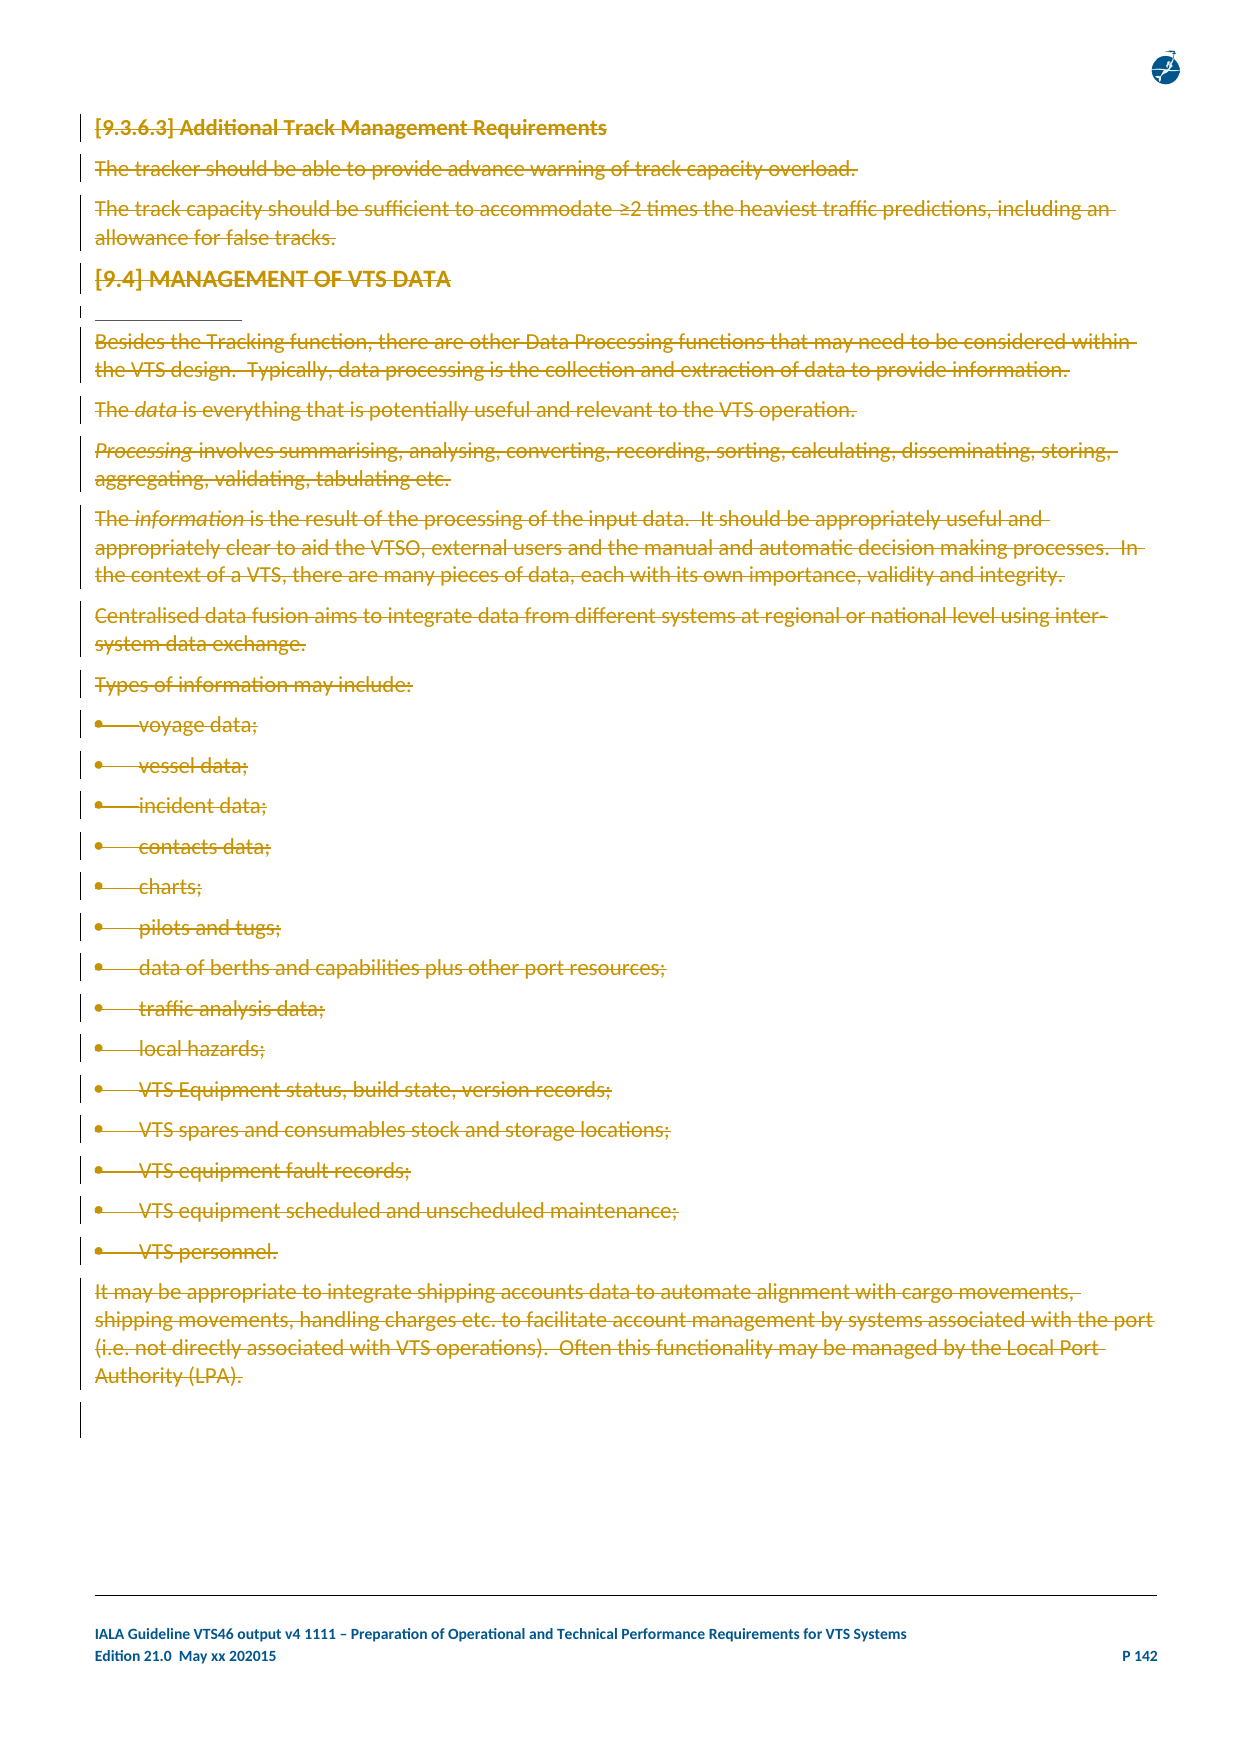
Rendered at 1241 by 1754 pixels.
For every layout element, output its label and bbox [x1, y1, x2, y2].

picture [1120, 0, 1239, 119]
